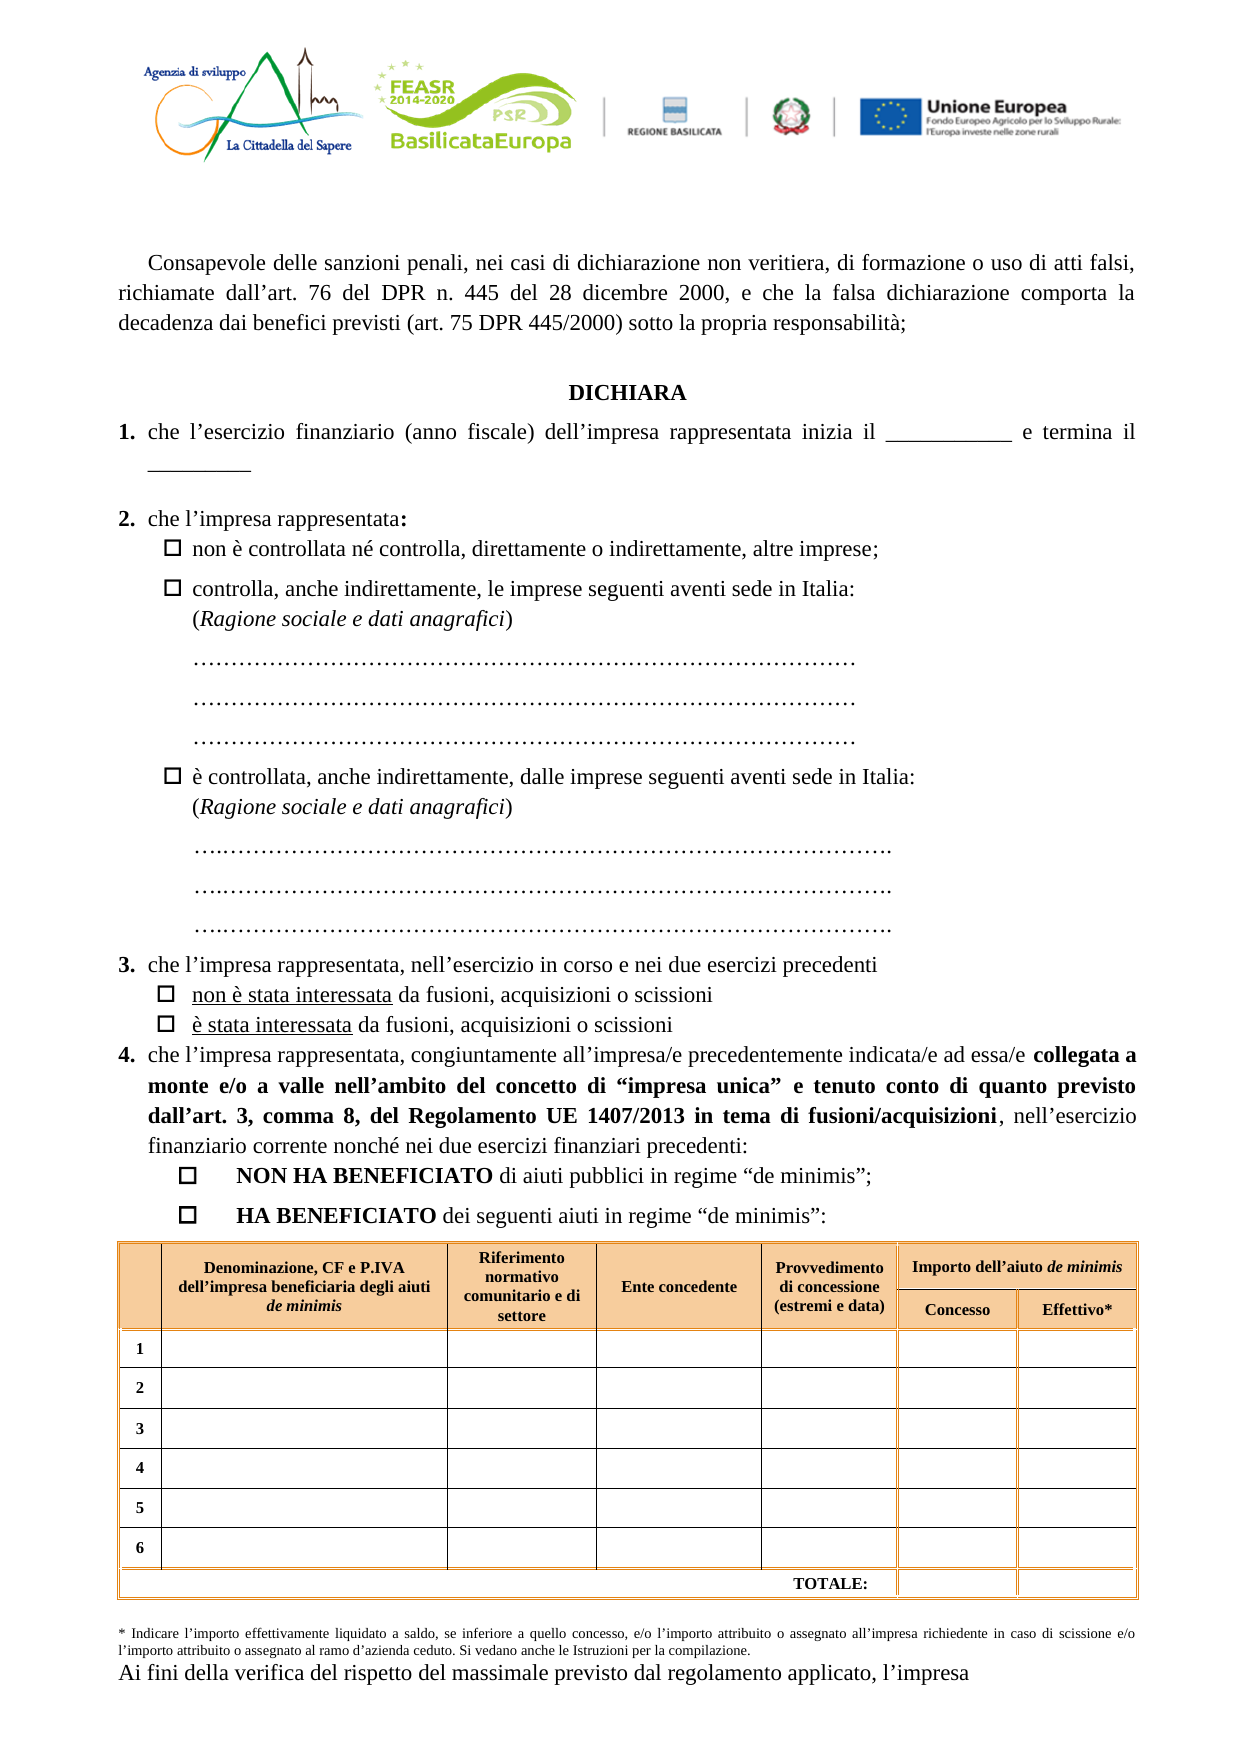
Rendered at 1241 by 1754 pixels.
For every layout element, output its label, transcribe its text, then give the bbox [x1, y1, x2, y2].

table_cell 5 [120, 1489, 161, 1527]
text * Indicare l’importo effettivamente liquidato a saldo, se inferiore a quello concesso, e/o l’importo attribuito o assegnato all’impresa richiedente in caso di scissione e/o l’importo attribuito o assegnato al ramo d’azienda ceduto. Si vedano anche le Istruzioni per la compilazione. [118, 1625, 1137, 1659]
table_cell [162, 1368, 447, 1408]
table_cell [448, 1409, 596, 1447]
picture [138, 44, 585, 163]
text (Ragione sociale e dati anagrafici) [156, 793, 1137, 819]
list non è controllata né controlla, direttamente o indirettamente, altre imprese; [162, 535, 1137, 561]
list HA BENEFICIATO dei seguenti aiuti in regime “de minimis”: [177, 1202, 1137, 1228]
text Consapevole delle sanzioni penali, nei casi di dichiarazione non veritiera, di formazione o uso di atti falsi, richiamate dall’art. 76 del DPR n. 445 del 28 dicembre 2000, e che la falsa dichiarazione comporta la decadenza dai benefici previsti (art. 75 DPR 445/2000) sotto la propria responsabilità; [118, 248, 1137, 335]
list ….……………………………………………………………………………. [193, 872, 1137, 898]
table_header [120, 1244, 161, 1328]
list controlla, anche indirettamente, le imprese seguenti aventi sede in Italia: [162, 574, 1137, 601]
table_cell [162, 1331, 447, 1367]
table_cell [1019, 1489, 1136, 1527]
table_cell [898, 1570, 1017, 1597]
table_cell [597, 1331, 761, 1367]
picture [595, 82, 1134, 147]
list che l’esercizio finanziario (anno fiscale) dell’impresa rappresentata inizia il ___________ e termina il _________ [118, 418, 1137, 475]
table_cell [899, 1528, 1016, 1567]
table_cell [597, 1489, 761, 1527]
table_cell [448, 1331, 596, 1367]
table_cell 2 [120, 1368, 161, 1408]
table_cell [899, 1331, 1016, 1367]
table_cell [597, 1528, 761, 1567]
table_header Ente concedente [597, 1244, 761, 1328]
table_cell Concesso [899, 1290, 1016, 1328]
table_cell [899, 1368, 1016, 1408]
list NON HA BENEFICIATO di aiuti pubblici in regime “de minimis”; [177, 1162, 1137, 1189]
text …………………………………………………………………………… [192, 644, 1137, 671]
table_header Riferimento normativo comunitario e di settore [448, 1244, 596, 1328]
text Ai fini della verifica del rispetto del massimale previsto dal regolamento applicato, l’impresa [118, 1659, 1137, 1685]
list che l’impresa rappresentata, nell’esercizio in corso e nei due esercizi precedenti [118, 951, 1137, 977]
table_cell [597, 1449, 761, 1487]
table_cell 3 [120, 1409, 161, 1447]
list che l’impresa rappresentata: [118, 505, 1137, 531]
table_cell [448, 1489, 596, 1527]
text (Ragione sociale e dati anagrafici) [192, 605, 1137, 631]
table_header Denominazione, CF e P.IVA dell’impresa beneficiaria degli aiuti de minimis [162, 1244, 447, 1328]
table_cell 6 [120, 1528, 161, 1567]
table_cell [1017, 1328, 1137, 1367]
table_cell [162, 1449, 447, 1487]
table_cell [162, 1489, 447, 1527]
table_cell [899, 1449, 1016, 1487]
table_cell [762, 1449, 896, 1487]
table_cell [1019, 1409, 1136, 1447]
table_cell [899, 1489, 1016, 1527]
list ….……………………………………………………………………………. [193, 911, 1137, 938]
table_cell [899, 1409, 1016, 1447]
table_cell [762, 1368, 896, 1408]
text …………………………………………………………………………… [192, 723, 1137, 749]
table_cell [1017, 1567, 1137, 1597]
table_cell 4 [120, 1449, 161, 1487]
table_cell [762, 1331, 896, 1367]
table_cell [448, 1449, 596, 1487]
table_cell [448, 1368, 596, 1408]
table_cell 1 [118, 1328, 161, 1367]
table_cell [762, 1409, 896, 1447]
table_cell Effettivo* [1019, 1290, 1136, 1328]
table_cell [162, 1409, 447, 1447]
table_cell [162, 1528, 447, 1567]
table_cell [597, 1409, 761, 1447]
text è stata interessata da fusioni, acquisizioni o scissioni [118, 1011, 1137, 1038]
text non è stata interessata da fusioni, acquisizioni o scissioni [118, 981, 1137, 1007]
table_cell [1019, 1449, 1136, 1487]
table_cell TOTALE: [118, 1567, 897, 1597]
table_cell [448, 1528, 596, 1567]
table_header Provvedimento di concessione (estremi e data) [762, 1244, 897, 1328]
text …………………………………………………………………………… [192, 684, 1137, 710]
table_header Importo dell’aiuto de minimis [898, 1244, 1136, 1288]
list che l’impresa rappresentata, congiuntamente all’impresa/e precedentemente indicata/e ad essa/e collegata a monte e/o a valle nell’ambito del concetto di “impresa unica” e tenuto conto di quanto previsto dall’art. 3, comma 8, del Regolamento UE 1407/2013 in tema di fusioni/acquisizioni, nell’esercizio finanziario corrente nonché nei due esercizi finanziari precedenti: [118, 1041, 1137, 1158]
table_cell [597, 1368, 761, 1408]
list ….……………………………………………………………………………. [193, 832, 1137, 859]
list è controllata, anche indirettamente, dalle imprese seguenti aventi sede in Italia: [162, 763, 1137, 789]
table_cell [762, 1528, 896, 1567]
table_cell [1019, 1368, 1136, 1408]
table_cell [762, 1489, 896, 1527]
table_cell [1019, 1528, 1136, 1567]
text DICHIARA [118, 379, 1137, 405]
